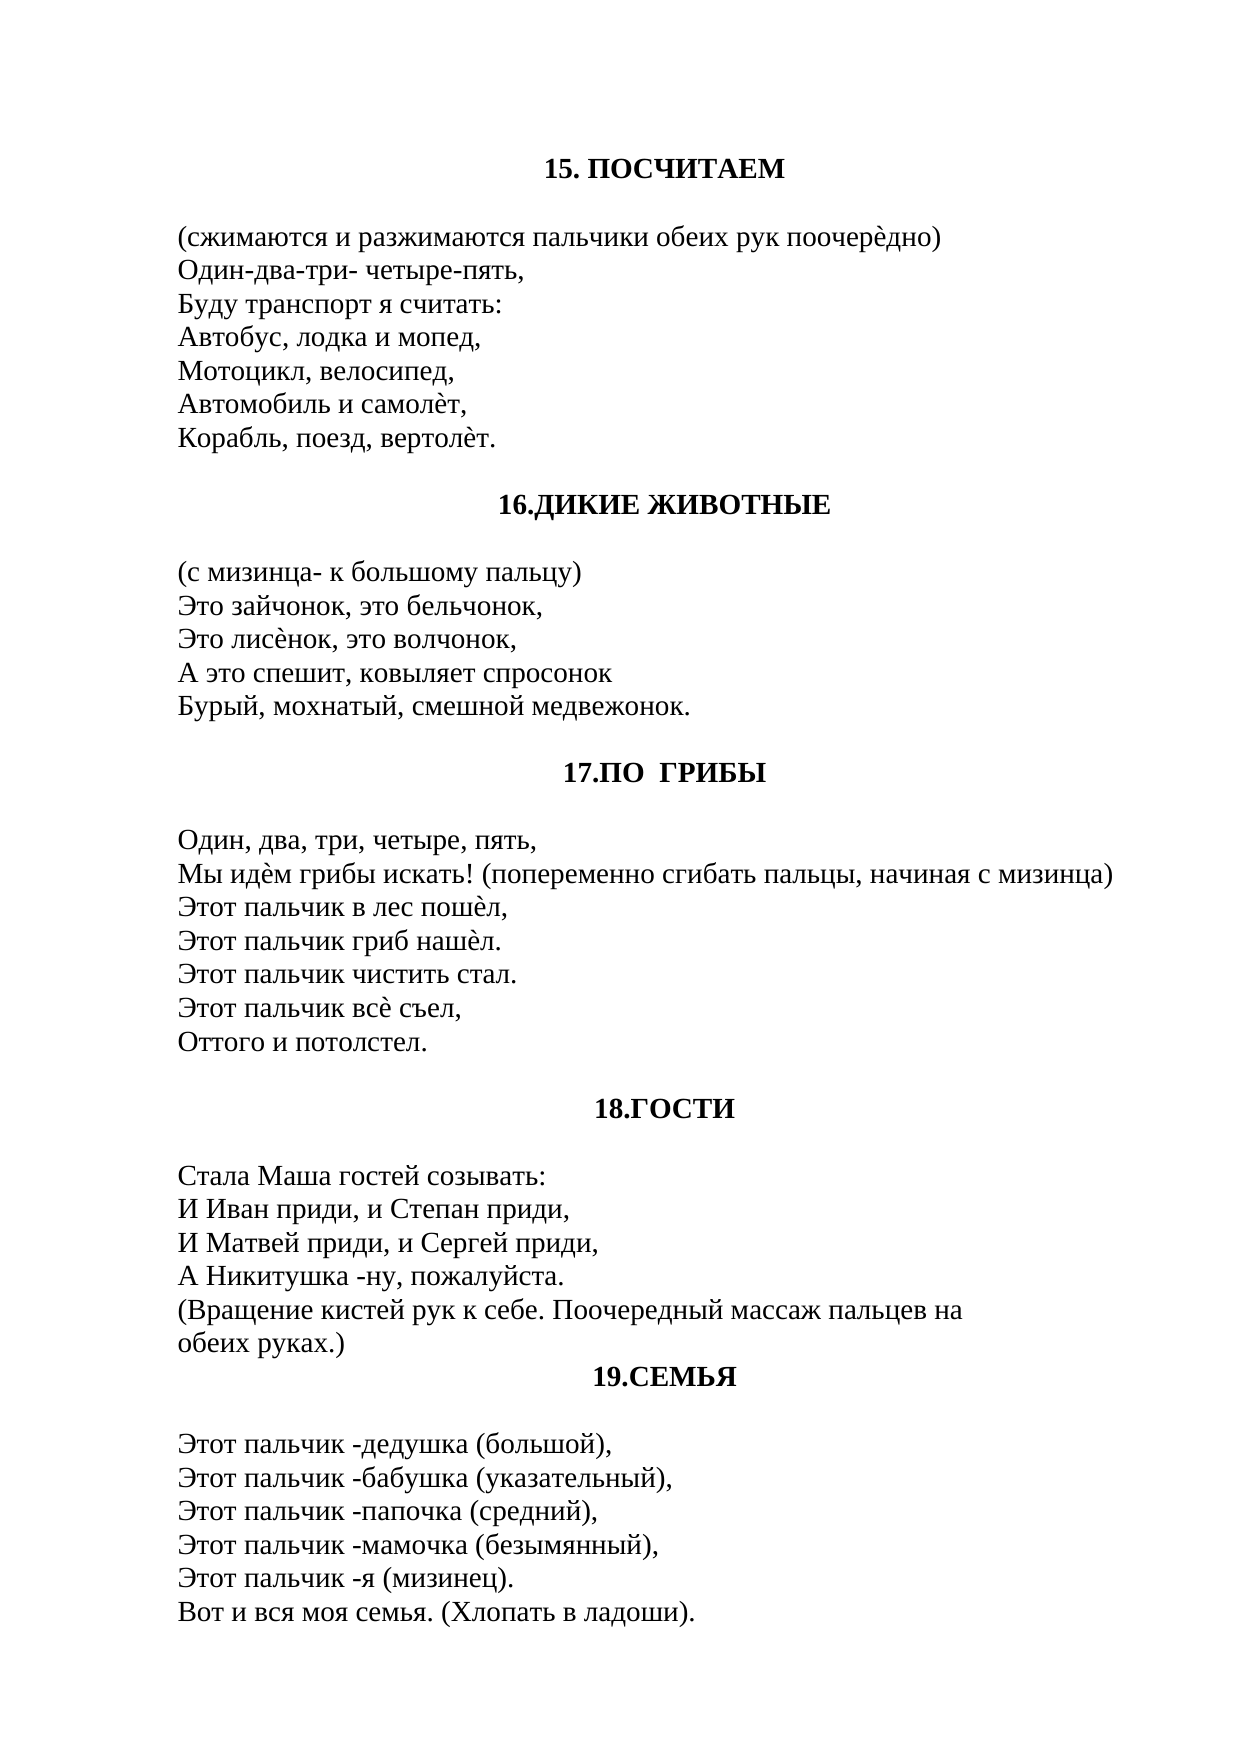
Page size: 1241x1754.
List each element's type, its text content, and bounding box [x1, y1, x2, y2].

text (с мизинца- к большому пальцу) [177, 554, 1152, 588]
text Мы идѐм грибы искать! (попеременно сгибать пальцы, начиная с мизинца) [177, 856, 1152, 889]
text 17.ПО ГРИБЫ [177, 755, 1152, 789]
text Этот пальчик гриб нашѐл. [177, 923, 1152, 957]
text 15. ПОСЧИТАЕМ [177, 152, 1152, 185]
text Вот и вся моя семья. (Хлопать в ладоши). [177, 1594, 1152, 1627]
text Один, два, три, четыре, пять, [177, 822, 1152, 856]
text обеих руках.) [177, 1326, 1152, 1359]
text (сжимаются и разжимаются пальчики обеих рук поочерѐдно) [177, 219, 1152, 252]
text Этот пальчик чистить стал. [177, 957, 1152, 990]
text Автомобиль и самолѐт, [177, 386, 1152, 420]
text Этот пальчик в лес пошѐл, [177, 889, 1152, 923]
text Этот пальчик -мамочка (безымянный), [177, 1527, 1152, 1560]
text Бурый, мохнатый, смешной медвежонок. [177, 688, 1152, 722]
text Это лисѐнок, это волчонок, [177, 621, 1152, 655]
text Один-два-три- четыре-пять, [177, 252, 1152, 286]
text Буду транспорт я считать: [177, 286, 1152, 319]
text 18.ГОСТИ [177, 1091, 1152, 1124]
text И Иван приди, и Степан приди, [177, 1191, 1152, 1225]
text Этот пальчик всѐ съел, [177, 990, 1152, 1024]
text Этот пальчик -бабушка (указательный), [177, 1460, 1152, 1493]
text (Вращение кистей рук к себе. Поочередный массаж пальцев на [177, 1292, 1152, 1326]
text А это спешит, ковыляет спросонок [177, 655, 1152, 688]
text И Матвей приди, и Сергей приди, [177, 1225, 1152, 1258]
text Автобус, лодка и мопед, [177, 319, 1152, 353]
text 19.СЕМЬЯ [177, 1359, 1152, 1393]
text А Никитушка -ну, пожалуйста. [177, 1258, 1152, 1292]
text Этот пальчик -папочка (средний), [177, 1493, 1152, 1527]
text Оттого и потолстел. [177, 1024, 1152, 1057]
text Это зайчонок, это бельчонок, [177, 588, 1152, 621]
text Этот пальчик -дедушка (большой), [177, 1426, 1152, 1460]
text 16.ДИКИЕ ЖИВОТНЫЕ [177, 487, 1152, 521]
text Корабль, поезд, вертолѐт. [177, 420, 1152, 453]
text Этот пальчик -я (мизинец). [177, 1560, 1152, 1594]
text Стала Маша гостей созывать: [177, 1158, 1152, 1191]
text Мотоцикл, велосипед, [177, 353, 1152, 386]
